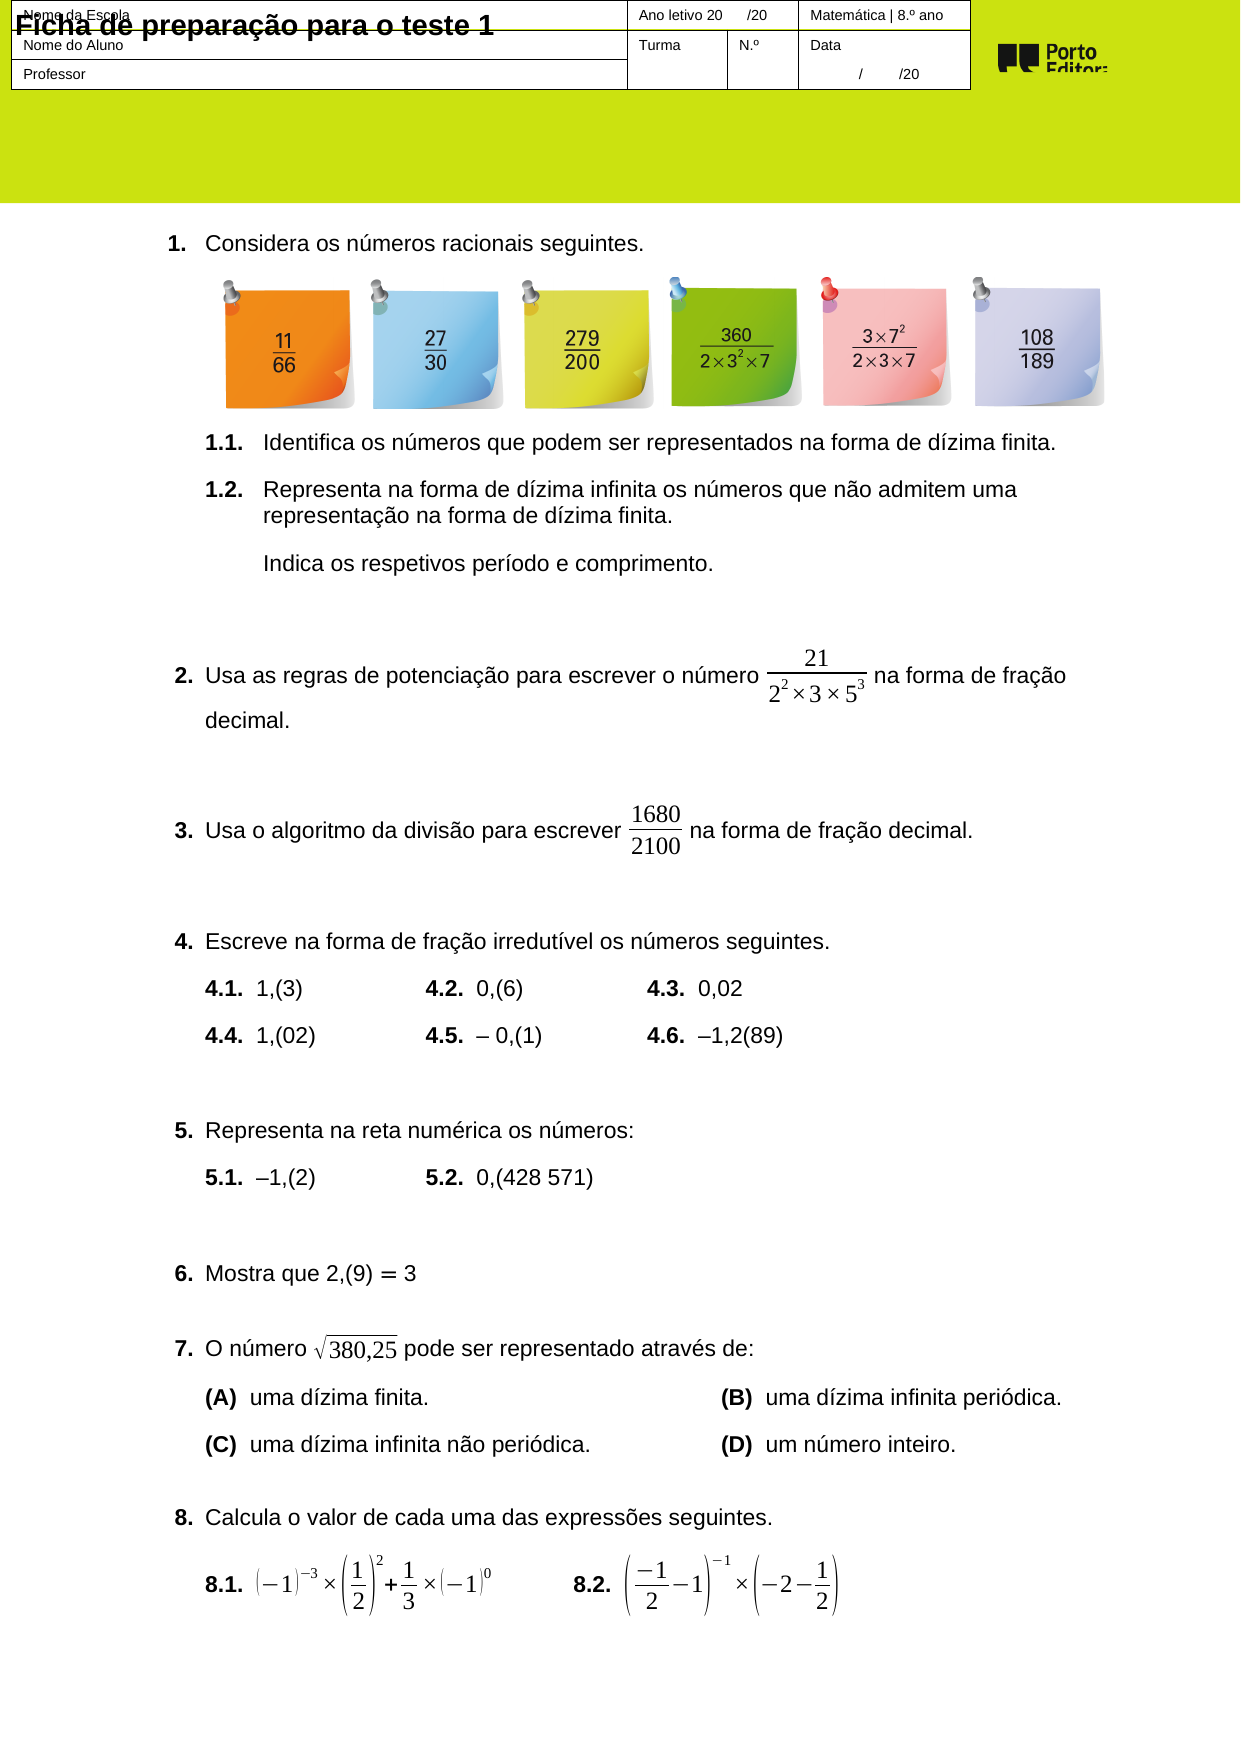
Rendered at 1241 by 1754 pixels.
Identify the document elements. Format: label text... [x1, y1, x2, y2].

text 2. Usa as regras de potenciação para escrever o número na forma de fração decimal. [174, 644, 1123, 733]
text 8. Calcula o valor de cada uma das expressões seguintes. [174, 1504, 1123, 1531]
text 5.1. –1,(2) 5.2. 0,(428 571) [174, 1164, 1123, 1190]
picture [223, 277, 1105, 409]
text 3. Usa o algoritmo da divisão para escrever na forma de fração decimal. [174, 801, 1123, 860]
text 1.1. Identifica os números que podem ser representados na forma de dízima finita. [205, 429, 1123, 455]
text 1.2. Representa na forma de dízima infinita os números que não admitem uma representação na forma de dízima finita. [205, 476, 1123, 529]
text 4. Escreve na forma de fração irredutível os números seguintes. [174, 928, 1123, 954]
text 8.1. 8.2. [174, 1552, 1123, 1617]
text 4.4. 1,(02) 4.5. – 0,(1) 4.6. –1,2(89) [174, 1022, 1123, 1049]
text 6. Mostra que 2,(9) = 3 [174, 1258, 1123, 1286]
text 5. Representa na reta numérica os números: [174, 1117, 1123, 1143]
list Considera os números racionais seguintes. [167, 230, 1123, 256]
text Indica os respetivos período e comprimento. [205, 550, 1123, 576]
text 7. O número pode ser representado através de: [174, 1333, 1123, 1363]
text (A) uma dízima finita. (B) uma dízima infinita periódica. [174, 1384, 1123, 1410]
text (C) uma dízima infinita não periódica. (D) um número inteiro. [174, 1431, 1123, 1457]
text 4.1. 1,(3) 4.2. 0,(6) 4.3. 0,02 [174, 975, 1123, 1001]
